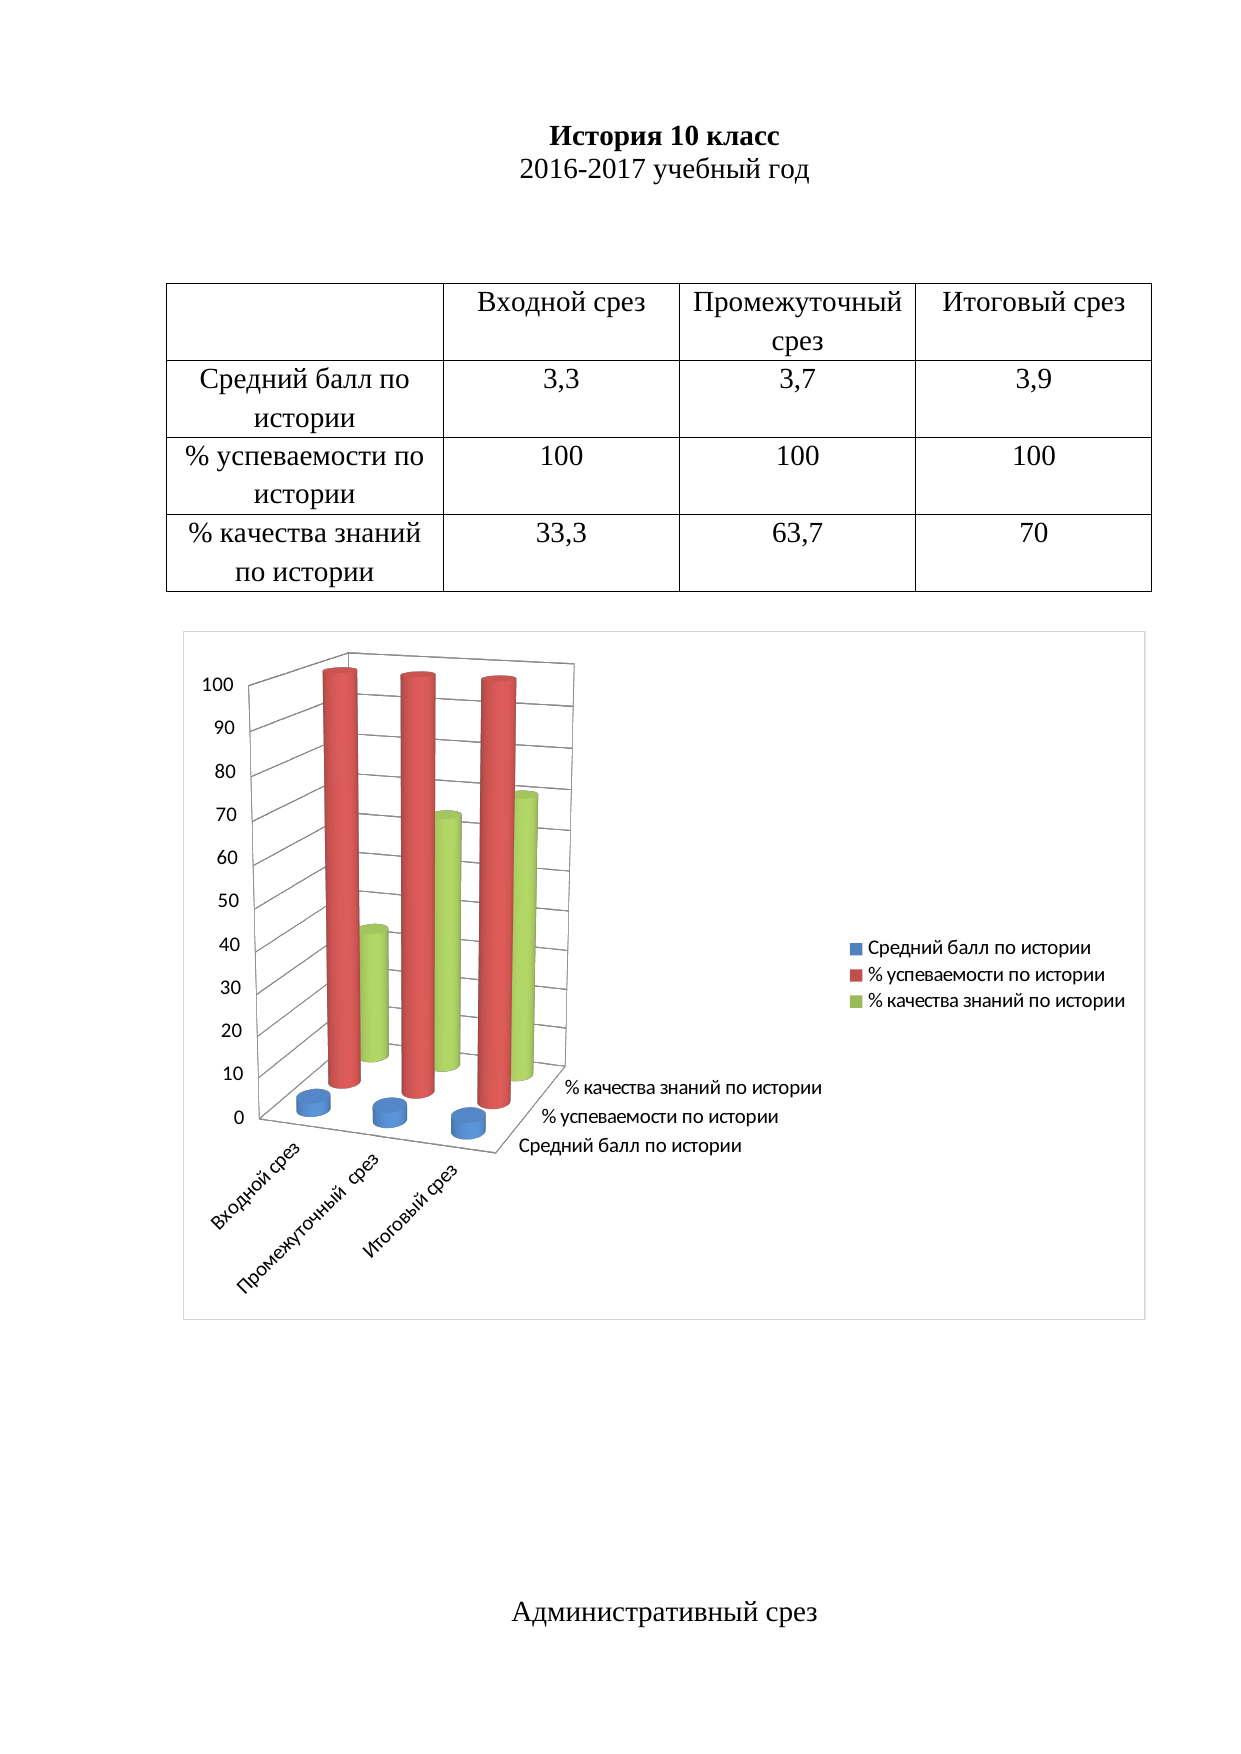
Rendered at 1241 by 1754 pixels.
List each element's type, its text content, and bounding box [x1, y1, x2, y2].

table_cell 63,7 [680, 515, 915, 591]
table_header [167, 284, 443, 360]
text 2016-2017 учебный год [177, 152, 1152, 185]
table_cell 3,9 [916, 361, 1151, 437]
table_cell Средний балл по истории [167, 361, 443, 437]
table_cell 100 [916, 438, 1151, 514]
text История 10 класс [177, 118, 1152, 152]
table_cell % успеваемости по истории [167, 438, 443, 514]
table_cell 100 [444, 438, 679, 514]
table_header Промежуточный срез [680, 284, 915, 360]
table_cell 70 [916, 515, 1151, 591]
table_header Входной срез [444, 284, 679, 360]
table_cell 33,3 [444, 515, 679, 591]
table_cell 100 [680, 438, 915, 514]
table_cell % качества знаний по истории [167, 515, 443, 591]
table_header Итоговый срез [916, 284, 1151, 360]
text Административный срез [177, 1594, 1152, 1628]
table_cell 3,3 [444, 361, 679, 437]
table_cell 3,7 [680, 361, 915, 437]
